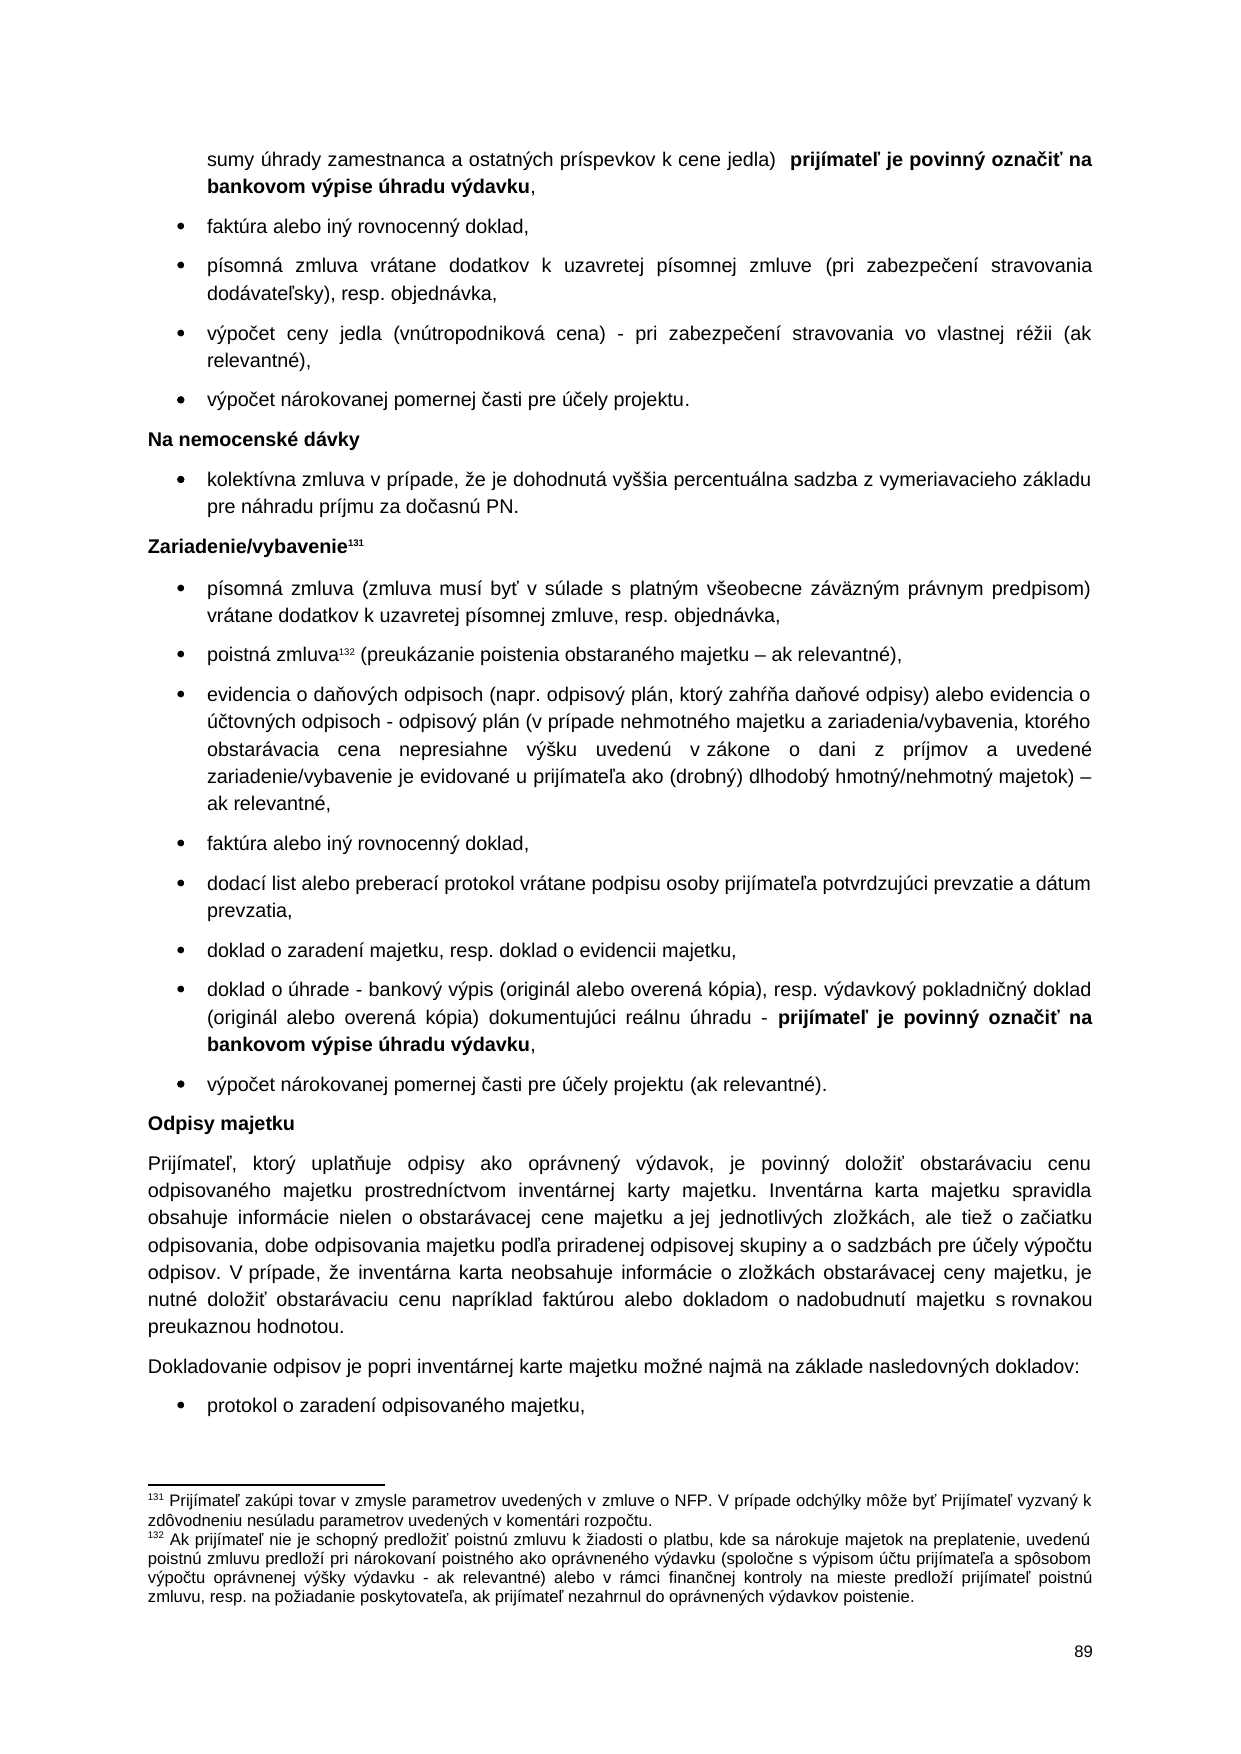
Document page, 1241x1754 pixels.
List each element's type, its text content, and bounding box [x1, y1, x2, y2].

list protokol o zaradení odpisovaného majetku, [177, 1394, 1092, 1417]
list poistná zmluva (preukázanie poistenia obstaraného majetku – ak relevantné), [177, 643, 1092, 666]
list faktúra alebo iný rovnocenný doklad, [177, 214, 1092, 237]
list výpočet nárokovanej pomernej časti pre účely projektu (ak relevantné). [177, 1072, 1092, 1095]
list faktúra alebo iný rovnocenný doklad, [177, 832, 1092, 854]
text Dokladovanie odpisov je popri inventárnej karte majetku možné najmä na základe nasledovných dokladov: [148, 1355, 1092, 1377]
list evidencia o daňových odpisoch (napr. odpisový plán, ktorý zahŕňa daňové odpisy) alebo evidencia o účtovných odpisoch - odpisový plán (v prípade nehmotného majetku a zariadenia/vybavenia, ktorého obstarávacia cena nepresiahne výšku uvedenú v zákone o dani z príjmov a uvedené zariadenie/vybavenie je evidované u prijímateľa ako (drobný) dlhodobý hmotný/nehmotný majetok) – ak relevantné, [177, 683, 1092, 815]
text Odpisy majetku [148, 1112, 1092, 1135]
list doklad o úhrade - bankový výpis (originál alebo overená kópia), resp. výdavkový pokladničný doklad (originál alebo overená kópia) dokumentujúci reálnu úhradu - prijímateľ je povinný označiť na bankovom výpise úhradu výdavku, [177, 978, 1092, 1055]
text Prijímateľ, ktorý uplatňuje odpisy ako oprávnený výdavok, je povinný doložiť obstarávaciu cenu odpisovaného majetku prostredníctvom inventárnej karty majetku. Inventárna karta majetku spravidla obsahuje informácie nielen o obstarávacej cene majetku a jej jednotlivých zložkách, ale tiež o začiatku odpisovania, dobe odpisovania majetku podľa priradenej odpisovej skupiny a o sadzbách pre účely výpočtu odpisov. V prípade, že inventárna karta neobsahuje informácie o zložkách obstarávacej ceny majetku, je nutné doložiť obstarávaciu cenu napríklad faktúrou alebo dokladom o nadobudnutí majetku s rovnakou preukaznou hodnotou. [148, 1152, 1092, 1338]
list doklad o zaradení majetku, resp. doklad o evidencii majetku, [177, 938, 1092, 961]
list výpočet nárokovanej pomernej časti pre účely projektu. [177, 388, 1092, 411]
text Zariadenie/vybavenie [148, 535, 1092, 557]
list výpočet ceny jedla (vnútropodniková cena) - pri zabezpečení stravovania vo vlastnej réžii (ak relevantné), [177, 321, 1092, 371]
list písomná zmluva vrátane dodatkov k uzavretej písomnej zmluve (pri zabezpečení stravovania dodávateľsky), resp. objednávka, [177, 254, 1092, 304]
list dodací list alebo preberací protokol vrátane podpisu osoby prijímateľa potvrdzujúci prevzatie a dátum prevzatia, [177, 871, 1092, 921]
list kolektívna zmluva v prípade, že je dohodnutá vyššia percentuálna sadzba z vymeriavacieho základu pre náhradu príjmu za dočasnú PN. [177, 468, 1092, 518]
text Na nemocenské dávky [148, 428, 1092, 451]
list písomná zmluva (zmluva musí byť v súlade s platným všeobecne záväzným právnym predpisom) vrátane dodatkov k uzavretej písomnej zmluve, resp. objednávka, [177, 576, 1092, 626]
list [177, 148, 1092, 198]
